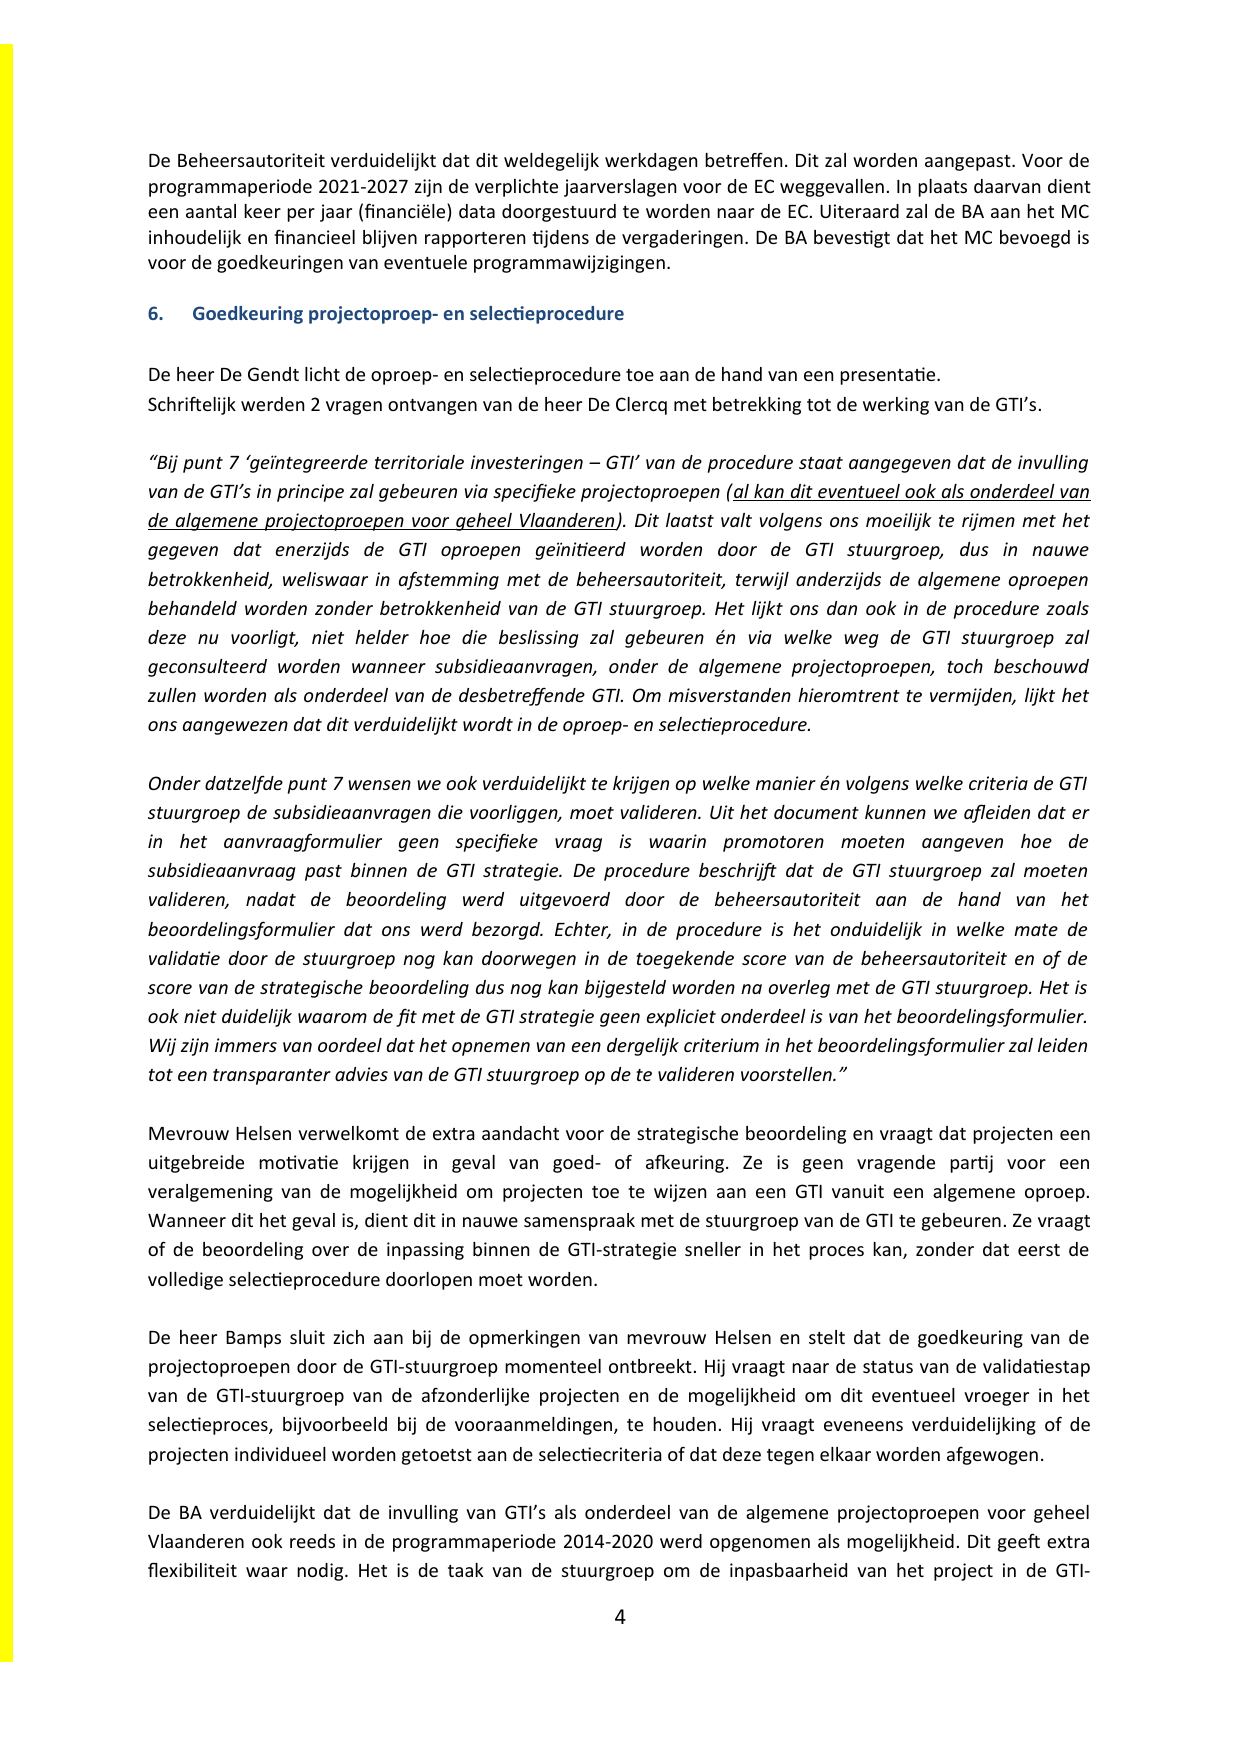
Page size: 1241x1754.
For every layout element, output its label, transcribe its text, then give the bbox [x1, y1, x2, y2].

text De heer Bamps sluit zich aan bij de opmerkingen van mevrouw Helsen en stelt dat de goedkeuring van de projectoproepen door de GTI-stuurgroep momenteel ontbreekt. Hij vraagt naar de status van de validatiestap van de GTI-stuurgroep van de afzonderlijke projecten en de mogelijkheid om dit eventueel vroeger in het selectieproces, bijvoorbeeld bij de vooraanmeldingen, te houden. Hij vraagt eveneens verduidelijking of de projecten individueel worden getoetst aan de selectiecriteria of dat deze tegen elkaar worden afgewogen. [148, 1324, 1092, 1466]
text “Bij punt 7 ‘geïntegreerde territoriale investeringen – GTI’ van de procedure staat aangegeven dat de invulling van de GTI’s in principe zal gebeuren via specifieke projectoproepen (al kan dit eventueel ook als onderdeel van de algemene projectoproepen voor geheel Vlaanderen). Dit laatst valt volgens ons moeilijk te rijmen met het gegeven dat enerzijds de GTI oproepen geïnitieerd worden door de GTI stuurgroep, dus in nauwe betrokkenheid, weliswaar in afstemming met de beheersautoriteit, terwijl anderzijds de algemene oproepen behandeld worden zonder betrokkenheid van de GTI stuurgroep. Het lijkt ons dan ook in de procedure zoals deze nu voorligt, niet helder hoe die beslissing zal gebeuren én via welke weg de GTI stuurgroep zal geconsulteerd worden wanneer subsidieaanvragen, onder de algemene projectoproepen, toch beschouwd zullen worden als onderdeel van de desbetreffende GTI. Om misverstanden hieromtrent te vermijden, lijkt het ons aangewezen dat dit verduidelijkt wordt in de oproep- en selectieprocedure. [148, 449, 1092, 737]
text De Beheersautoriteit verduidelijkt dat dit weldegelijk werkdagen betreffen. Dit zal worden aangepast. Voor de programmaperiode 2021-2027 zijn de verplichte jaarverslagen voor de EC weggevallen. In plaats daarvan dient een aantal keer per jaar (financiële) data doorgestuurd te worden naar de EC. Uiteraard zal de BA aan het MC inhoudelijk en financieel blijven rapporteren tijdens de vergaderingen. De BA bevestigt dat het MC bevoegd is voor de goedkeuringen van eventuele programmawijzigingen. [148, 148, 1092, 275]
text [148, 1499, 1092, 1583]
text Schriftelijk werden 2 vragen ontvangen van de heer De Clercq met betrekking tot de werking van de GTI’s. [148, 391, 1092, 416]
text Onder datzelfde punt 7 wensen we ook verduidelijkt te krijgen op welke manier én volgens welke criteria de GTI stuurgroep de subsidieaanvragen die voorliggen, moet valideren. Uit het document kunnen we afleiden dat er in het aanvraagformulier geen specifieke vraag is waarin promotoren moeten aangeven hoe de subsidieaanvraag past binnen de GTI strategie. De procedure beschrijft dat de GTI stuurgroep zal moeten valideren, nadat de beoordeling werd uitgevoerd door de beheersautoriteit aan de hand van het beoordelingsformulier dat ons werd bezorgd. Echter, in de procedure is het onduidelijk in welke mate de validatie door de stuurgroep nog kan doorwegen in de toegekende score van de beheersautoriteit en of de score van de strategische beoordeling dus nog kan bijgesteld worden na overleg met de GTI stuurgroep. Het is ook niet duidelijk waarom de fit met de GTI strategie geen expliciet onderdeel is van het beoordelingsformulier. Wij zijn immers van oordeel dat het opnemen van een dergelijk criterium in het beoordelingsformulier zal leiden tot een transparanter advies van de GTI stuurgroep op de te valideren voorstellen.” [148, 770, 1092, 1087]
text Mevrouw Helsen verwelkomt de extra aandacht voor de strategische beoordeling en vraagt dat projecten een uitgebreide motivatie krijgen in geval van goed- of afkeuring. Ze is geen vragende partij voor een veralgemening van de mogelijkheid om projecten toe te wijzen aan een GTI vanuit een algemene oproep. Wanneer dit het geval is, dient dit in nauwe samenspraak met de stuurgroep van de GTI te gebeuren. Ze vraagt of de beoordeling over de inpassing binnen de GTI-strategie sneller in het proces kan, zonder dat eerst de volledige selectieprocedure doorlopen moet worden. [148, 1120, 1092, 1291]
text De heer De Gendt licht de oproep- en selectieprocedure toe aan de hand van een presentatie. [148, 362, 1092, 387]
list Goedkeuring projectoproep- en selectieprocedure [148, 300, 1092, 326]
